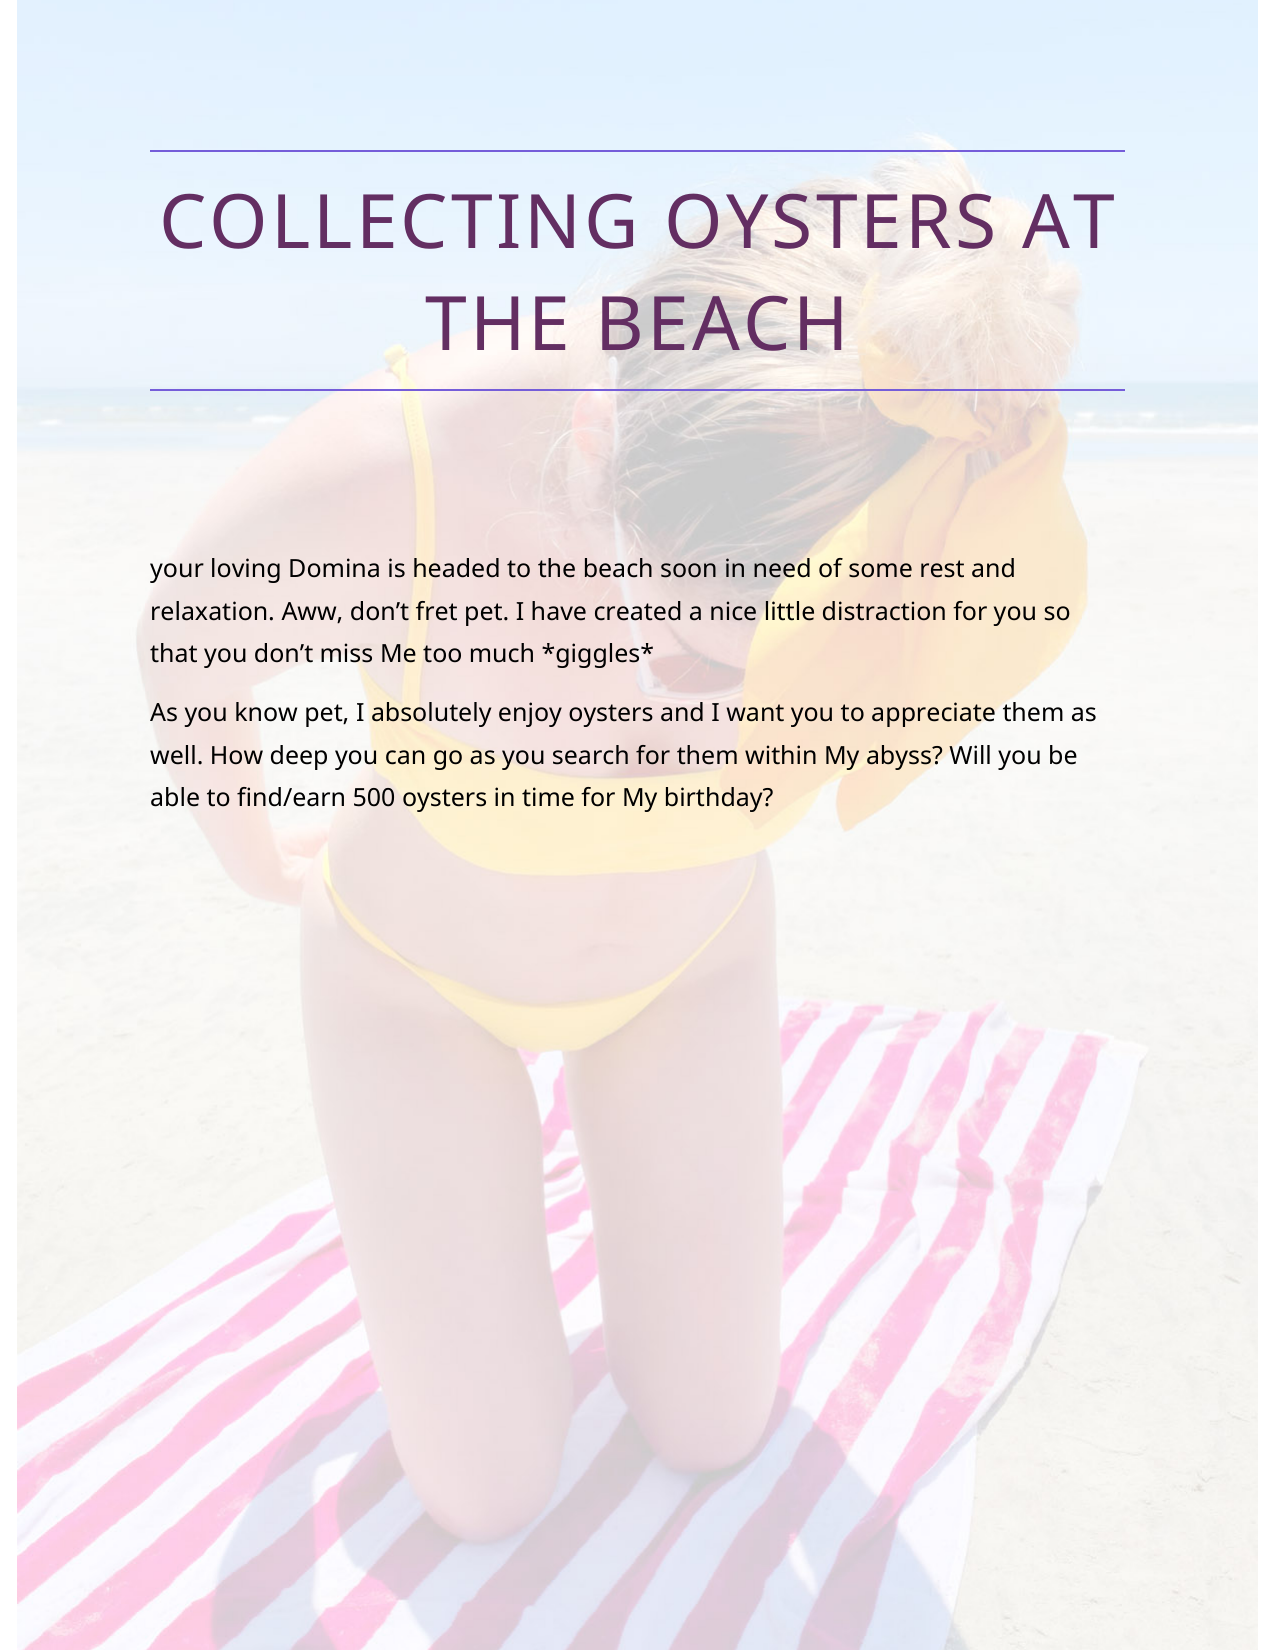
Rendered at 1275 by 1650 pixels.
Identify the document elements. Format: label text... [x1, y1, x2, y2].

picture [17, 0, 1258, 1650]
text As you know pet, I absolutely enjoy oysters and I want you to appreciate them as well. How deep you can go as you search for them within My abyss? Will you be able to find/earn 500 oysters in time for My birthday? [150, 695, 1125, 814]
title Collecting Oysters at the Beach [150, 152, 1125, 389]
text your loving Domina is headed to the beach soon in need of some rest and relaxation. Aww, don’t fret pet. I have created a nice little distraction for you so that you don’t miss Me too much *giggles* [150, 551, 1125, 670]
